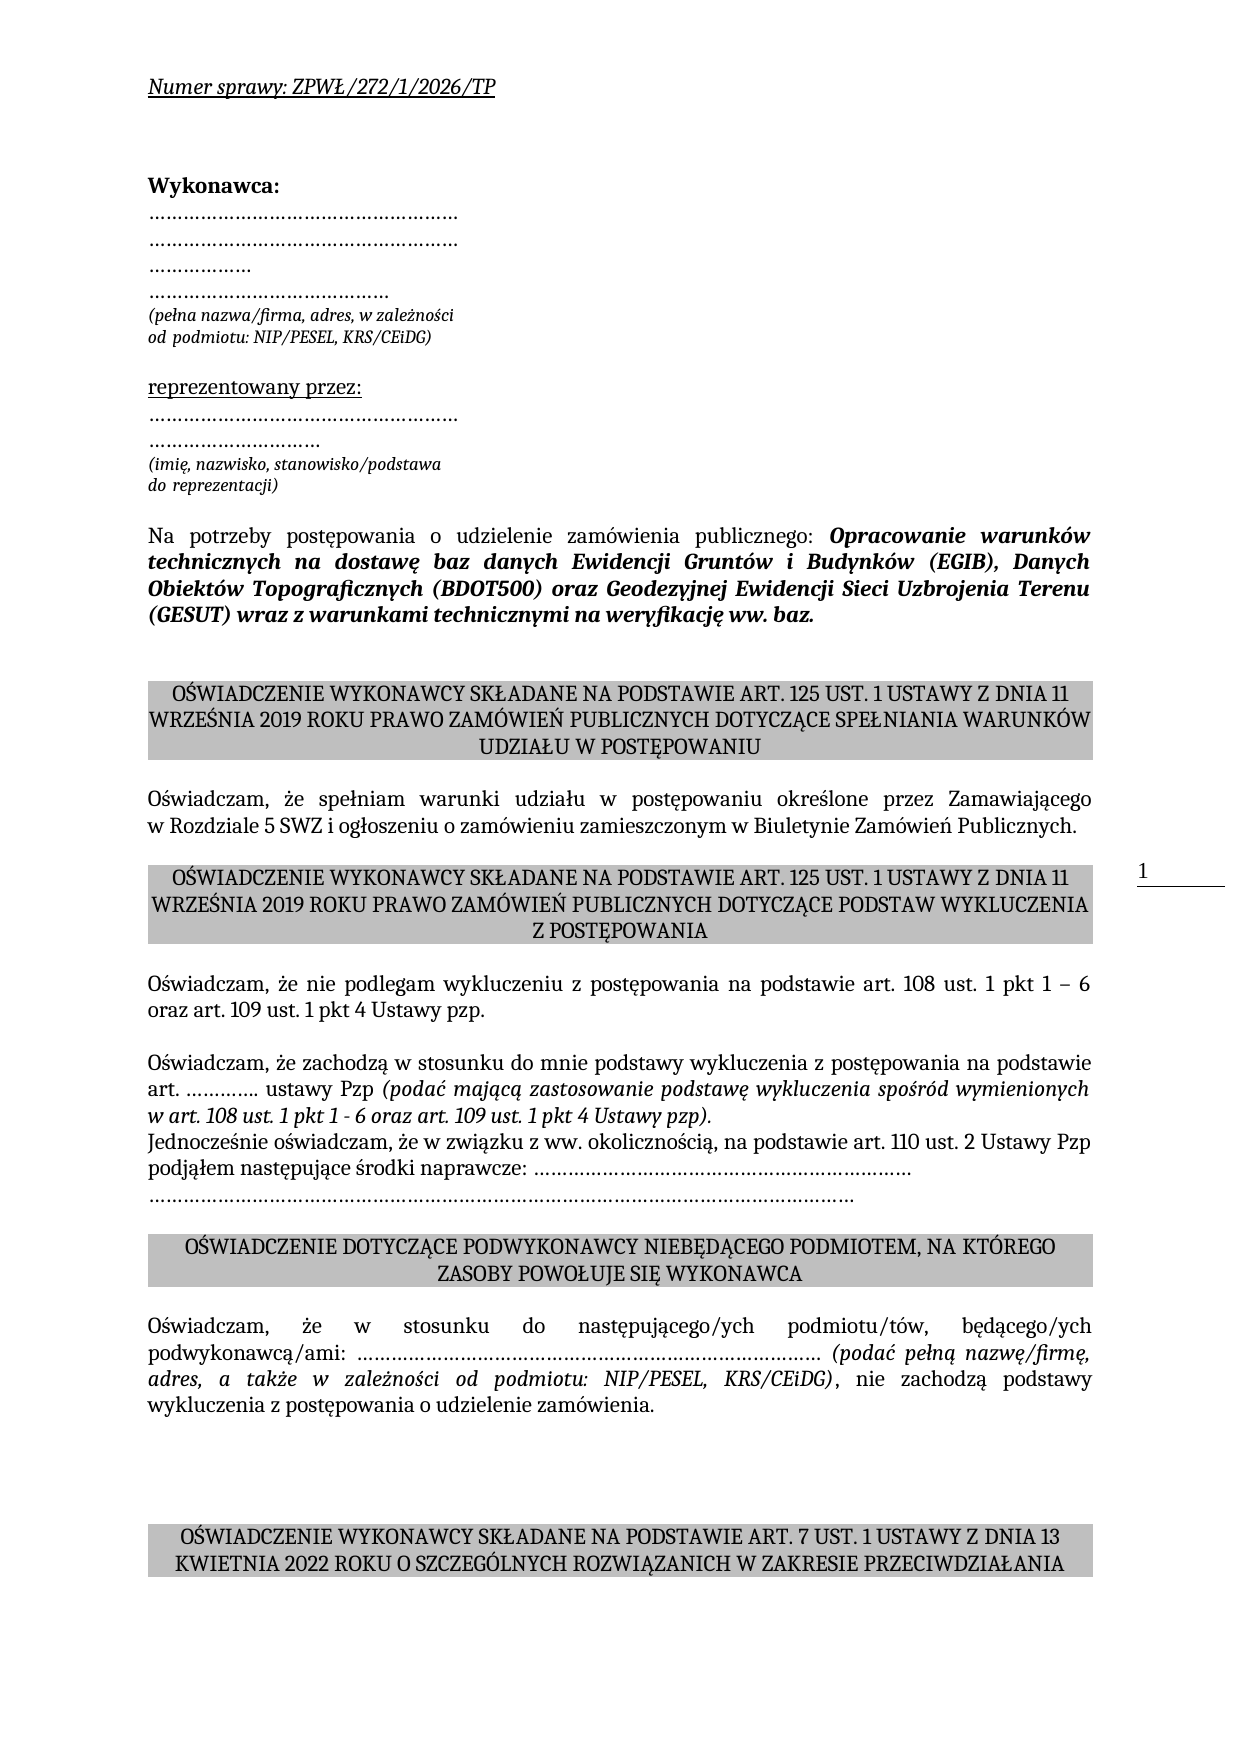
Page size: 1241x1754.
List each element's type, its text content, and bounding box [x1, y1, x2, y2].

text OŚWIADCZENIE WYKONAWCY SKŁADANE NA PODSTAWIE ART. 125 UST. 1 USTAWY Z DNIA 11 WRZEŚNIA 2019 ROKU PRAWO ZAMÓWIEŃ PUBLICZNYCH DOTYCZĄCE PODSTAW WYKLUCZENIA Z POSTĘPOWANIA [148, 865, 1093, 944]
text Oświadczam, że nie podlegam wykluczeniu z postępowania na podstawie art. 108 ust. 1 pkt 1 – 6 oraz art. 109 ust. 1 pkt 4 Ustawy pzp. [148, 971, 1093, 1023]
text (imię, nazwisko, stanowisko/podstawa do reprezentacji) [148, 453, 472, 496]
text (pełna nazwa/firma, adres, w zależności od podmiotu: NIP/PESEL, KRS/CEiDG) [148, 304, 472, 348]
text …………………………………… [148, 278, 472, 304]
text Jednocześnie oświadczam, że w związku z ww. okolicznością, na podstawie art. 110 ust. 2 Ustawy Pzp podjąłem następujące środki naprawcze: ………………………………………………………… [148, 1129, 1093, 1181]
text OŚWIADCZENIE DOTYCZĄCE PODWYKONAWCY NIEBĘDĄCEGO PODMIOTEM, NA KTÓREGO ZASOBY POWOŁUJE SIĘ WYKONAWCA [148, 1234, 1093, 1287]
text Oświadczam, że spełniam warunki udziału w postępowaniu określone przez Zamawiającego w Rozdziale 5 SWZ i ogłoszeniu o zamówieniu zamieszczonym w Biuletynie Zamówień Publicznych. [148, 786, 1093, 839]
text Wykonawca: [148, 173, 1093, 199]
text Oświadczam, że w stosunku do następującego/ych podmiotu/tów, będącego/ych podwykonawcą/ami: ……………………………………………………………………… (podać pełną nazwę/firmę, adres, a także w zależności od podmiotu: NIP/PESEL, KRS/CEiDG), nie zachodzą podstawy wykluczenia z postępowania o udzielenie zamówienia. [148, 1313, 1093, 1419]
text Oświadczam, że zachodzą w stosunku do mnie podstawy wykluczenia z postępowania na podstawie art. …………. ustawy Pzp (podać mającą zastosowanie podstawę wykluczenia spośród wymienionych w art. 108 ust. 1 pkt 1 - 6 oraz art. 109 ust. 1 pkt 4 Ustawy pzp). [148, 1050, 1093, 1129]
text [148, 1524, 1093, 1577]
text ……………………………………………………………………………………………………………… [148, 199, 472, 278]
text Na potrzeby postępowania o udzielenie zamówienia publicznego: Opracowanie warunków technicznych na dostawę baz danych Ewidencji Gruntów i Budynków (EGIB), Danych Obiektów Topograficznych (BDOT500) oraz Geodezyjnej Ewidencji Sieci Uzbrojenia Terenu (GESUT) wraz z warunkami technicznymi na weryfikację ww. baz. [148, 523, 1093, 628]
text reprezentowany przez: [148, 374, 1093, 400]
text …………………………………………………………………………………………………………… [148, 1181, 1093, 1208]
text OŚWIADCZENIE WYKONAWCY SKŁADANE NA PODSTAWIE ART. 125 UST. 1 USTAWY Z DNIA 11 WRZEŚNIA 2019 ROKU PRAWO ZAMÓWIEŃ PUBLICZNYCH DOTYCZĄCE SPEŁNIANIA WARUNKÓW UDZIAŁU W POSTĘPOWANIU [148, 681, 1093, 760]
text ………………………………………………………………………… [148, 400, 472, 453]
